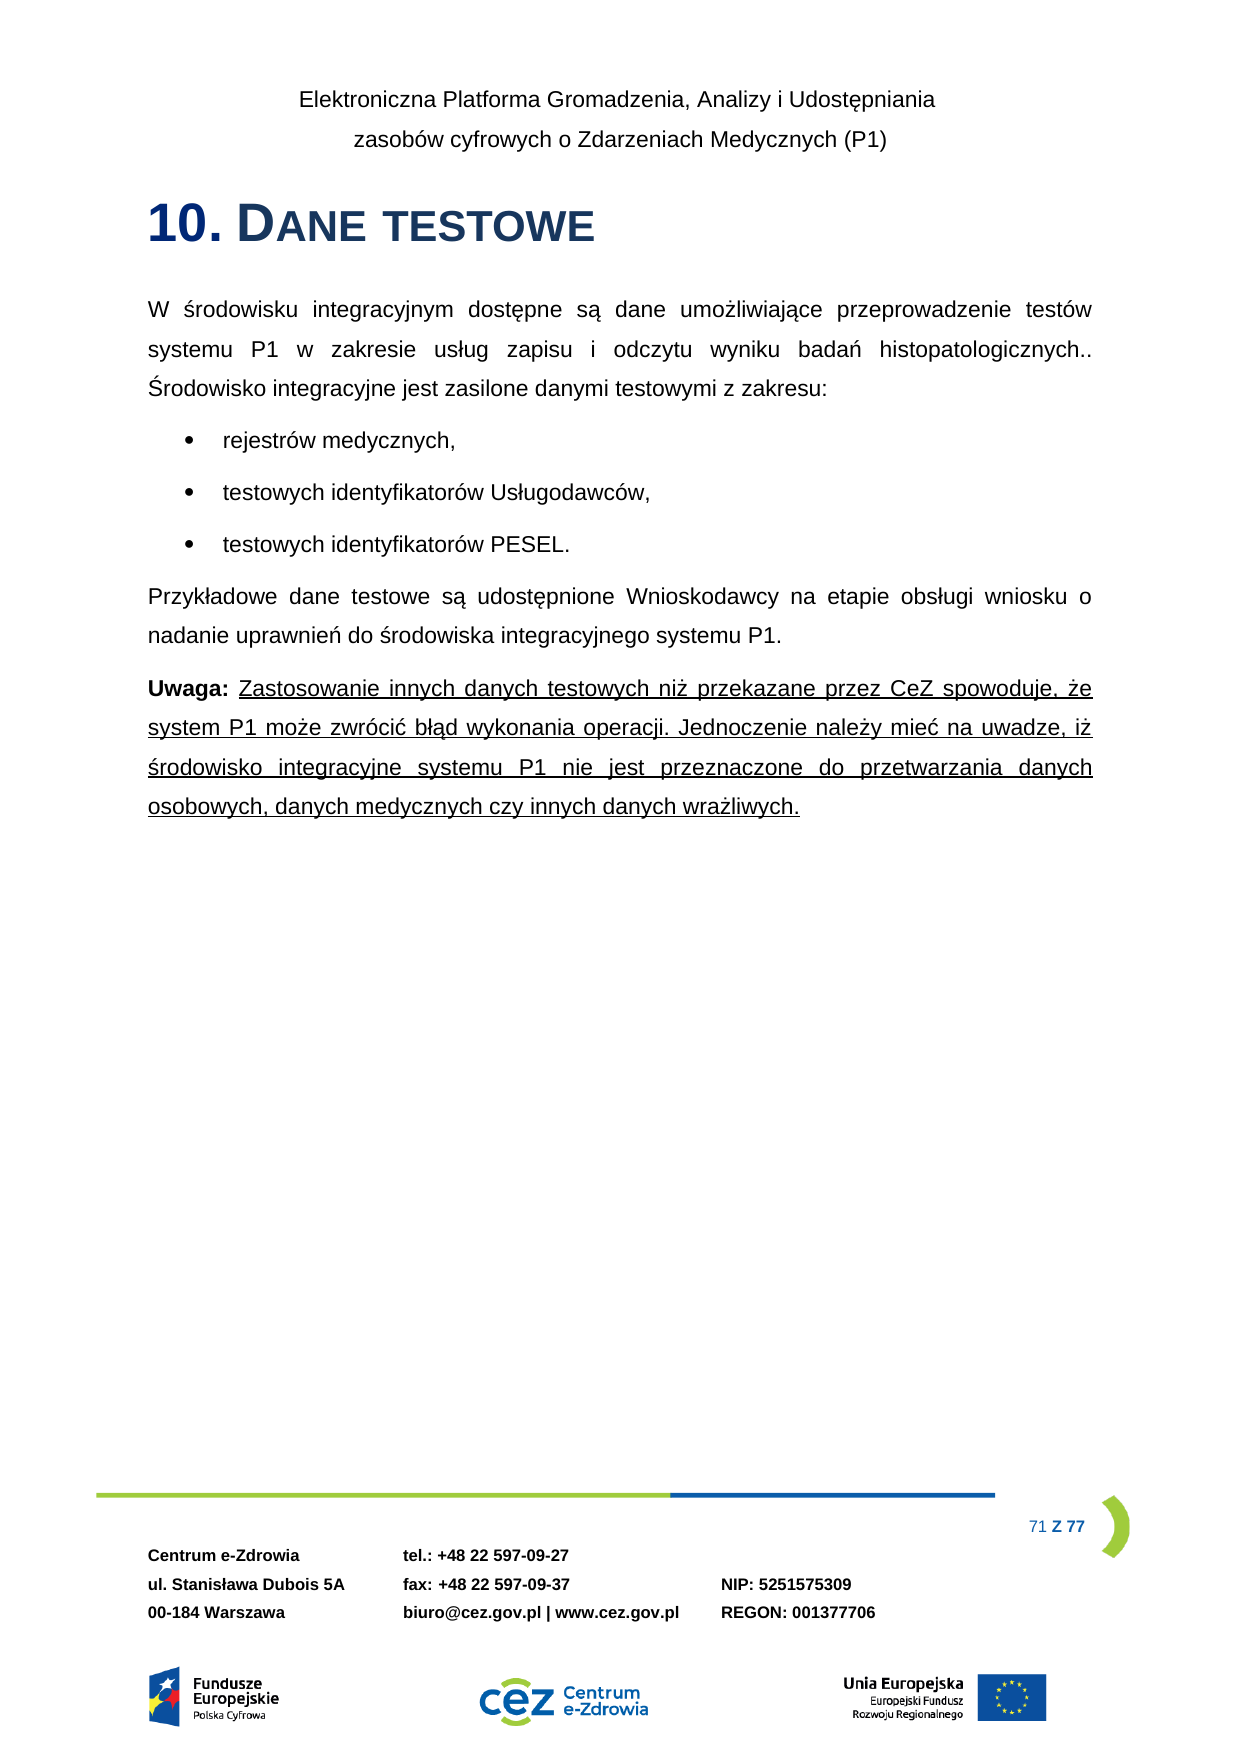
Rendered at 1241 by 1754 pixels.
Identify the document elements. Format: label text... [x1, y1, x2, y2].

picture [1101, 1495, 1130, 1558]
picture [142, 1663, 285, 1729]
picture [835, 1672, 1055, 1722]
text Przykładowe dane testowe są udostępnione Wnioskodawcy na etapie obsługi wniosku o nadanie uprawnień do środowiska integracyjnego systemu P1. [148, 583, 1093, 649]
text Uwaga: Zastosowanie innych danych testowych niż przekazane przez CeZ spowoduje, że system P1 może zwrócić błąd wykonania operacji. Jednoczenie należy mieć na uwadze, iż środowisko integracyjne systemu P1 nie jest przeznaczone do przetwarzania danych osobowych, danych medycznych czy innych danych wrażliwych. [148, 778, 1093, 819]
list testowych identyfikatorów Usługodawców, [185, 479, 1093, 505]
text Uwaga: Zastosowanie innych danych testowych niż przekazane przez CeZ spowoduje, że system P1 może zwrócić błąd wykonania operacji. Jednoczenie należy mieć na uwadze, iż środowisko integracyjne systemu P1 nie jest przeznaczone do przetwarzania danych osobowych, danych medycznych czy innych danych wrażliwych. [148, 674, 1093, 737]
list rejestrów medycznych, [185, 427, 1093, 453]
list testowych identyfikatorów PESEL. [185, 531, 1093, 557]
subtitle Dane testowe [148, 190, 1093, 252]
picture [477, 1678, 649, 1726]
text Uwaga: Zastosowanie innych danych testowych niż przekazane przez CeZ spowoduje, że system P1 może zwrócić błąd wykonania operacji. Jednoczenie należy mieć na uwadze, iż środowisko integracyjne systemu P1 nie jest przeznaczone do przetwarzania danych osobowych, danych medycznych czy innych danych wrażliwych. [148, 738, 1093, 776]
text W środowisku integracyjnym dostępne są dane umożliwiające przeprowadzenie testów systemu P1 w zakresie usług zapisu i odczytu wyniku badań histopatologicznych.. Środowisko integracyjne jest zasilone danymi testowymi z zakresu: [148, 296, 1093, 401]
